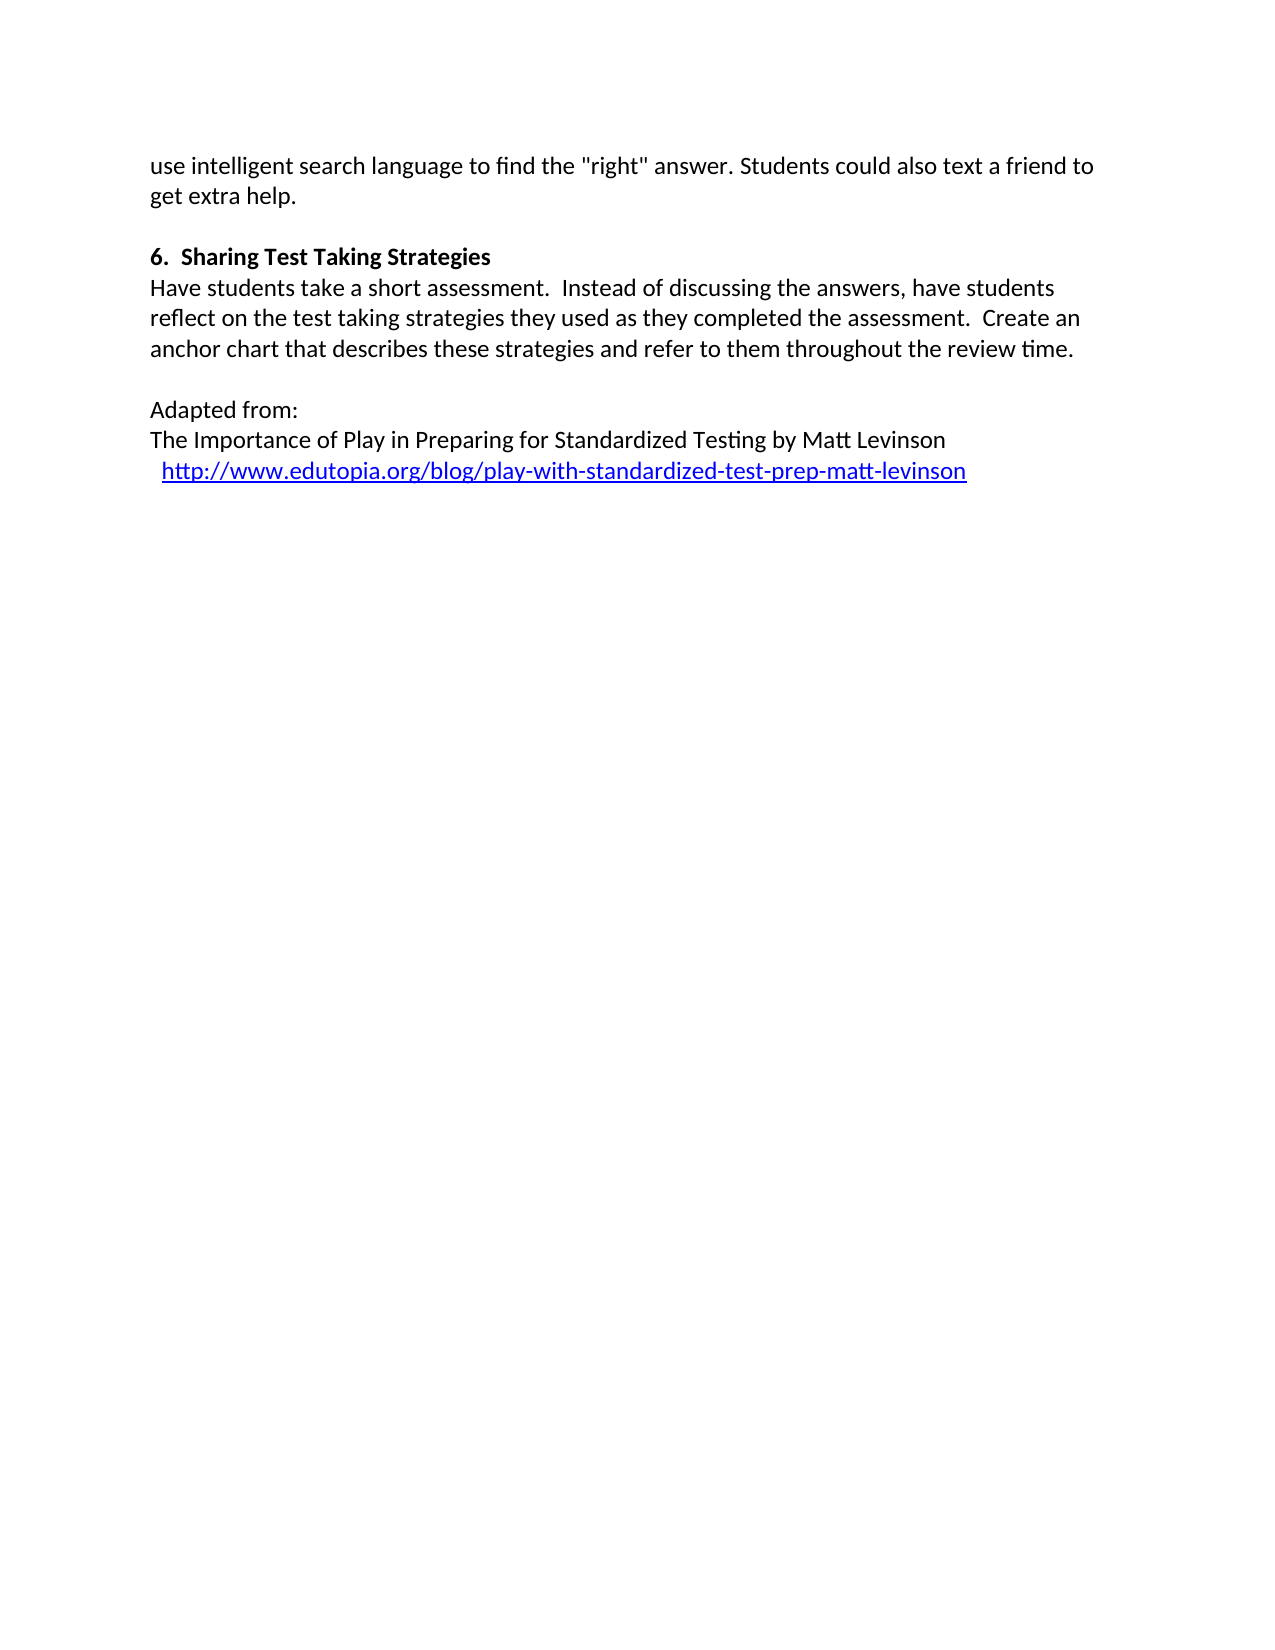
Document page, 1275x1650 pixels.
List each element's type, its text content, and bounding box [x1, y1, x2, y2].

text Have students take a short assessment. Instead of discussing the answers, have students reflect on the test taking strategies they used as they completed the assessment. Create an anchor chart that describes these strategies and refer to them throughout the review time. [150, 272, 1125, 364]
text 6. Sharing Test Taking Strategies [150, 242, 1125, 272]
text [150, 150, 1125, 211]
text Adapted from: [150, 394, 1125, 425]
text The Importance of Play in Preparing for Standardized Testing by Matt Levinson [150, 425, 1125, 455]
text http://www.edutopia.org/blog/play-with-standardized-test-prep-matt-levinson [150, 455, 1125, 486]
